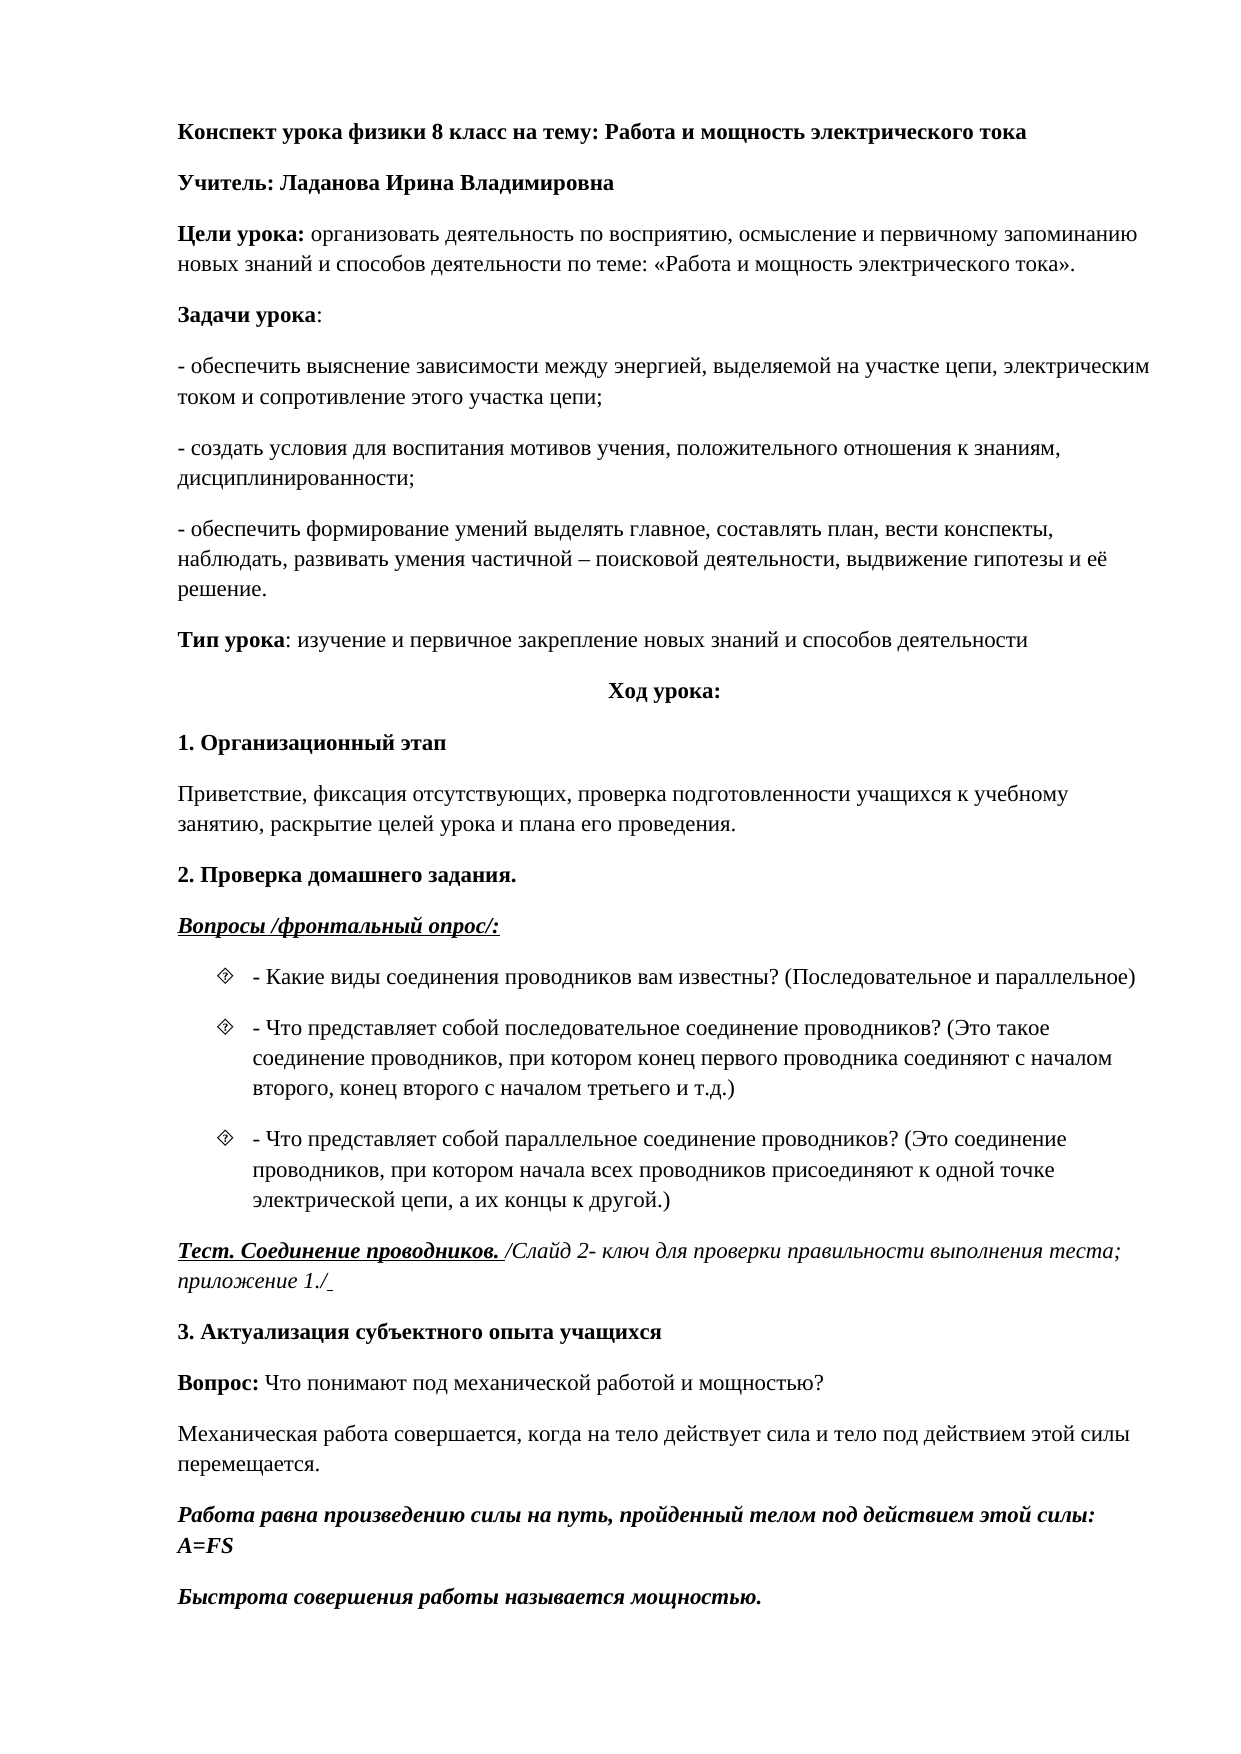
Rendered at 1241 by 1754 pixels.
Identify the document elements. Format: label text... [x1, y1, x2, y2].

text - обеспечить выяснение зависимости между энергией, выделяемой на участке цепи, электрическим током и сопротивление этого участка цепи; [177, 352, 1152, 409]
text Тип урока: изучение и первичное закрепление новых знаний и способов деятельности [177, 626, 1152, 653]
text Вопросы /фронтальный опрос/: [177, 912, 1152, 938]
list - Что представляет собой последовательное соединение проводников? (Это такое соединение проводников, при котором конец первого проводника соединяют с началом второго, конец второго с началом третьего и т.д.) [215, 1014, 1152, 1101]
text - обеспечить формирование умений выделять главное, составлять план, вести конспекты, наблюдать, развивать умения частичной – поисковой деятельности, выдвижение гипотезы и её решение. [177, 515, 1152, 602]
text Механическая работа совершается, когда на тело действует сила и тело под действием этой силы перемещается. [177, 1420, 1152, 1477]
text 2. Проверка домашнего задания. [177, 861, 1152, 887]
text Задачи урока: [177, 301, 1152, 328]
text 3. Актуализация субъектного опыта учащихся [177, 1318, 1152, 1344]
list - Какие виды соединения проводников вам известны? (Последовательное и параллельное) [215, 963, 1152, 989]
text Цели урока: организовать деятельность по восприятию, осмысление и первичному запоминанию новых знаний и способов деятельности по теме: «Работа и мощность электрического тока». [177, 220, 1152, 277]
text Работа равна произведению силы на путь, пройденный телом под действием этой силы: A=FS [177, 1501, 1152, 1558]
text Тест. Соединение проводников. /Слайд 2- ключ для проверки правильности выполнения теста; приложение 1./ [177, 1237, 1152, 1293]
text - создать условия для воспитания мотивов учения, положительного отношения к знаниям, дисциплинированности; [177, 434, 1152, 490]
text Конспект урока физики 8 класс на тему: Работа и мощность электрического тока [177, 118, 1152, 144]
text Вопрос: Что понимают под механической работой и мощностью? [177, 1369, 1152, 1396]
text Ход урока: [177, 677, 1152, 704]
text Быстрота совершения работы называется мощностью. [177, 1583, 1152, 1609]
text Учитель: Ладанова Ирина Владимировна [177, 169, 1152, 196]
text Приветствие, фиксация отсутствующих, проверка подготовленности учащихся к учебному занятию, раскрытие целей урока и плана его проведения. [177, 779, 1152, 836]
list - Что представляет собой параллельное соединение проводников? (Это соединение проводников, при котором начала всех проводников присоединяют к одной точке электрической цепи, а их концы к другой.) [215, 1125, 1152, 1212]
text 1. Организационный этап [177, 728, 1152, 755]
